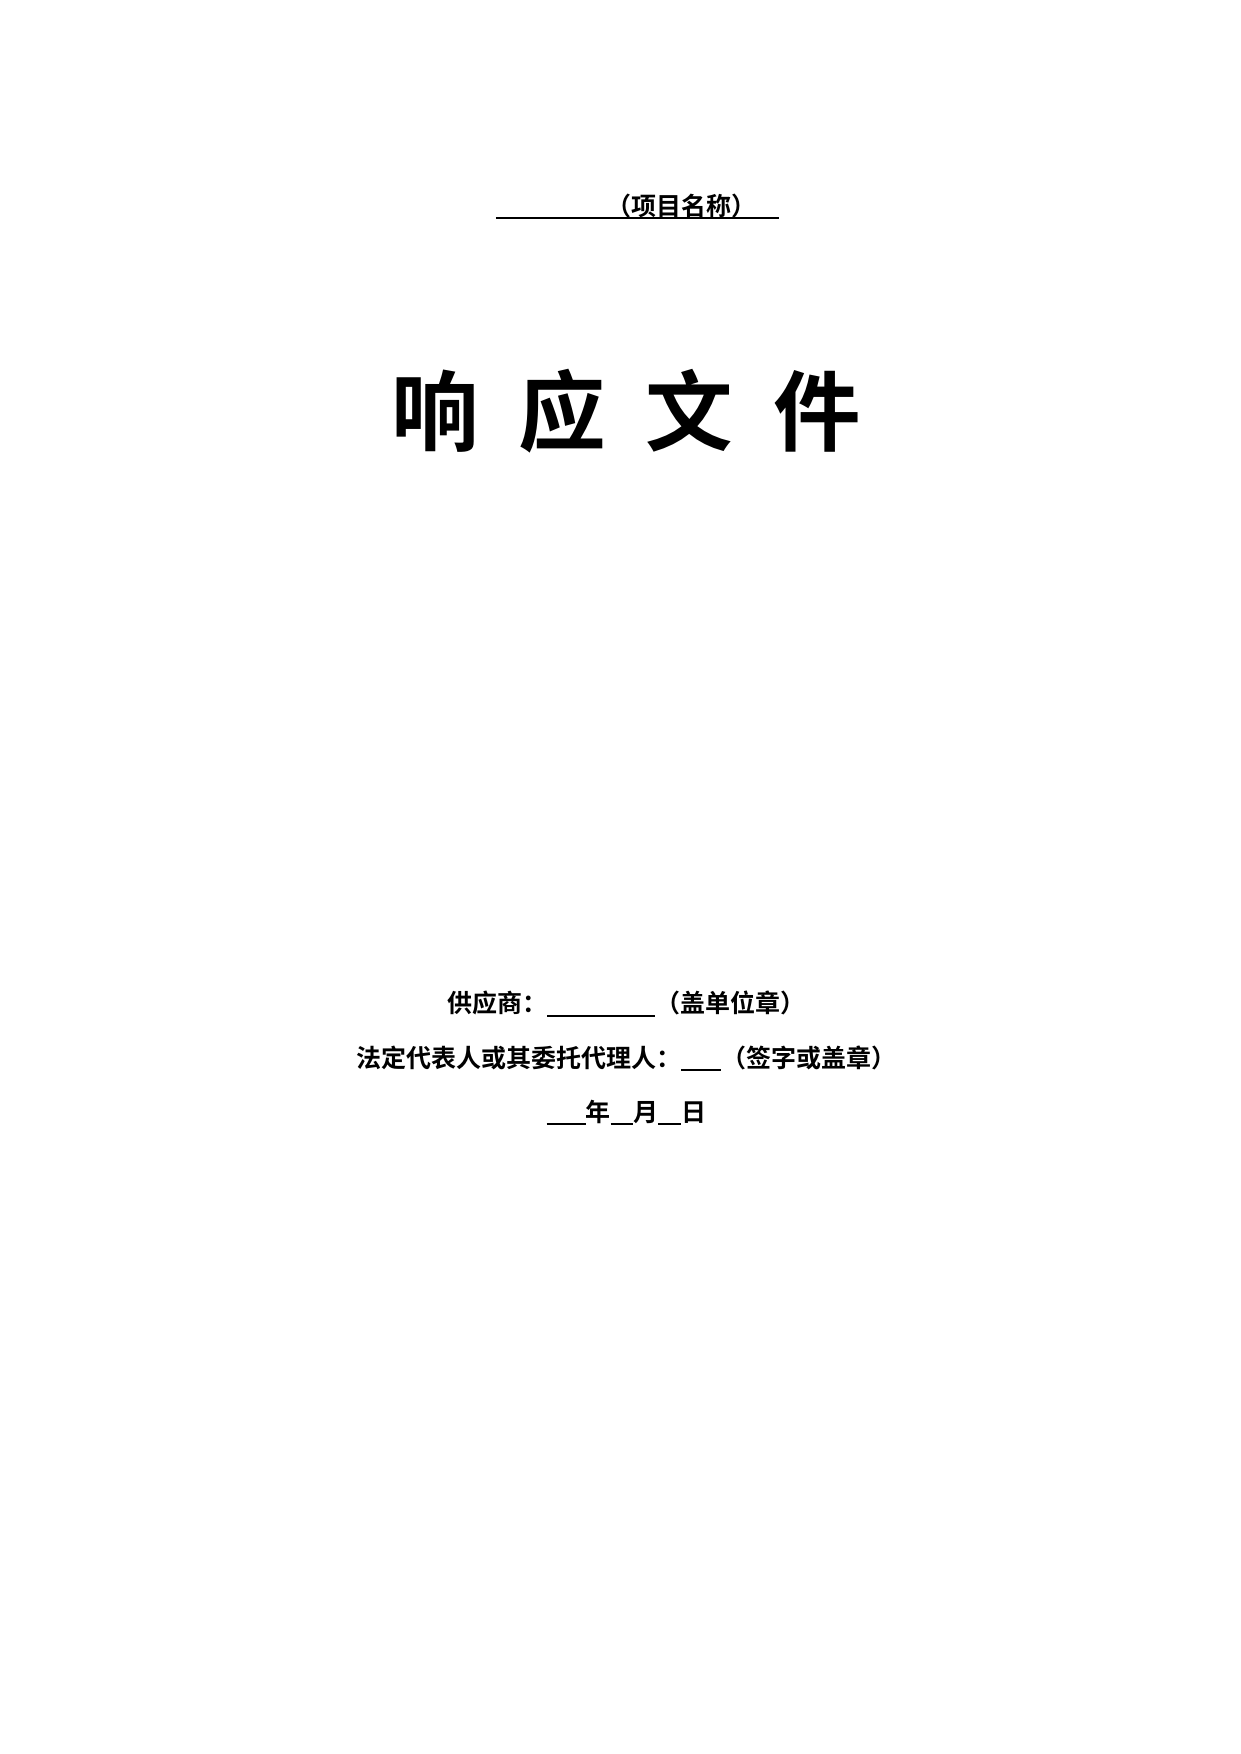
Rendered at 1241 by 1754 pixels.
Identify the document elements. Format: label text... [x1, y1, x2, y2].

text （项目名称） [136, 186, 1116, 222]
text 年 月 日 [136, 1092, 1116, 1129]
text 法定代表人或其委托代理人： （签字或盖章） [136, 1038, 1116, 1074]
text 响 应 文 件 [136, 343, 1116, 469]
text 供应商： （盖单位章） [136, 984, 1116, 1020]
